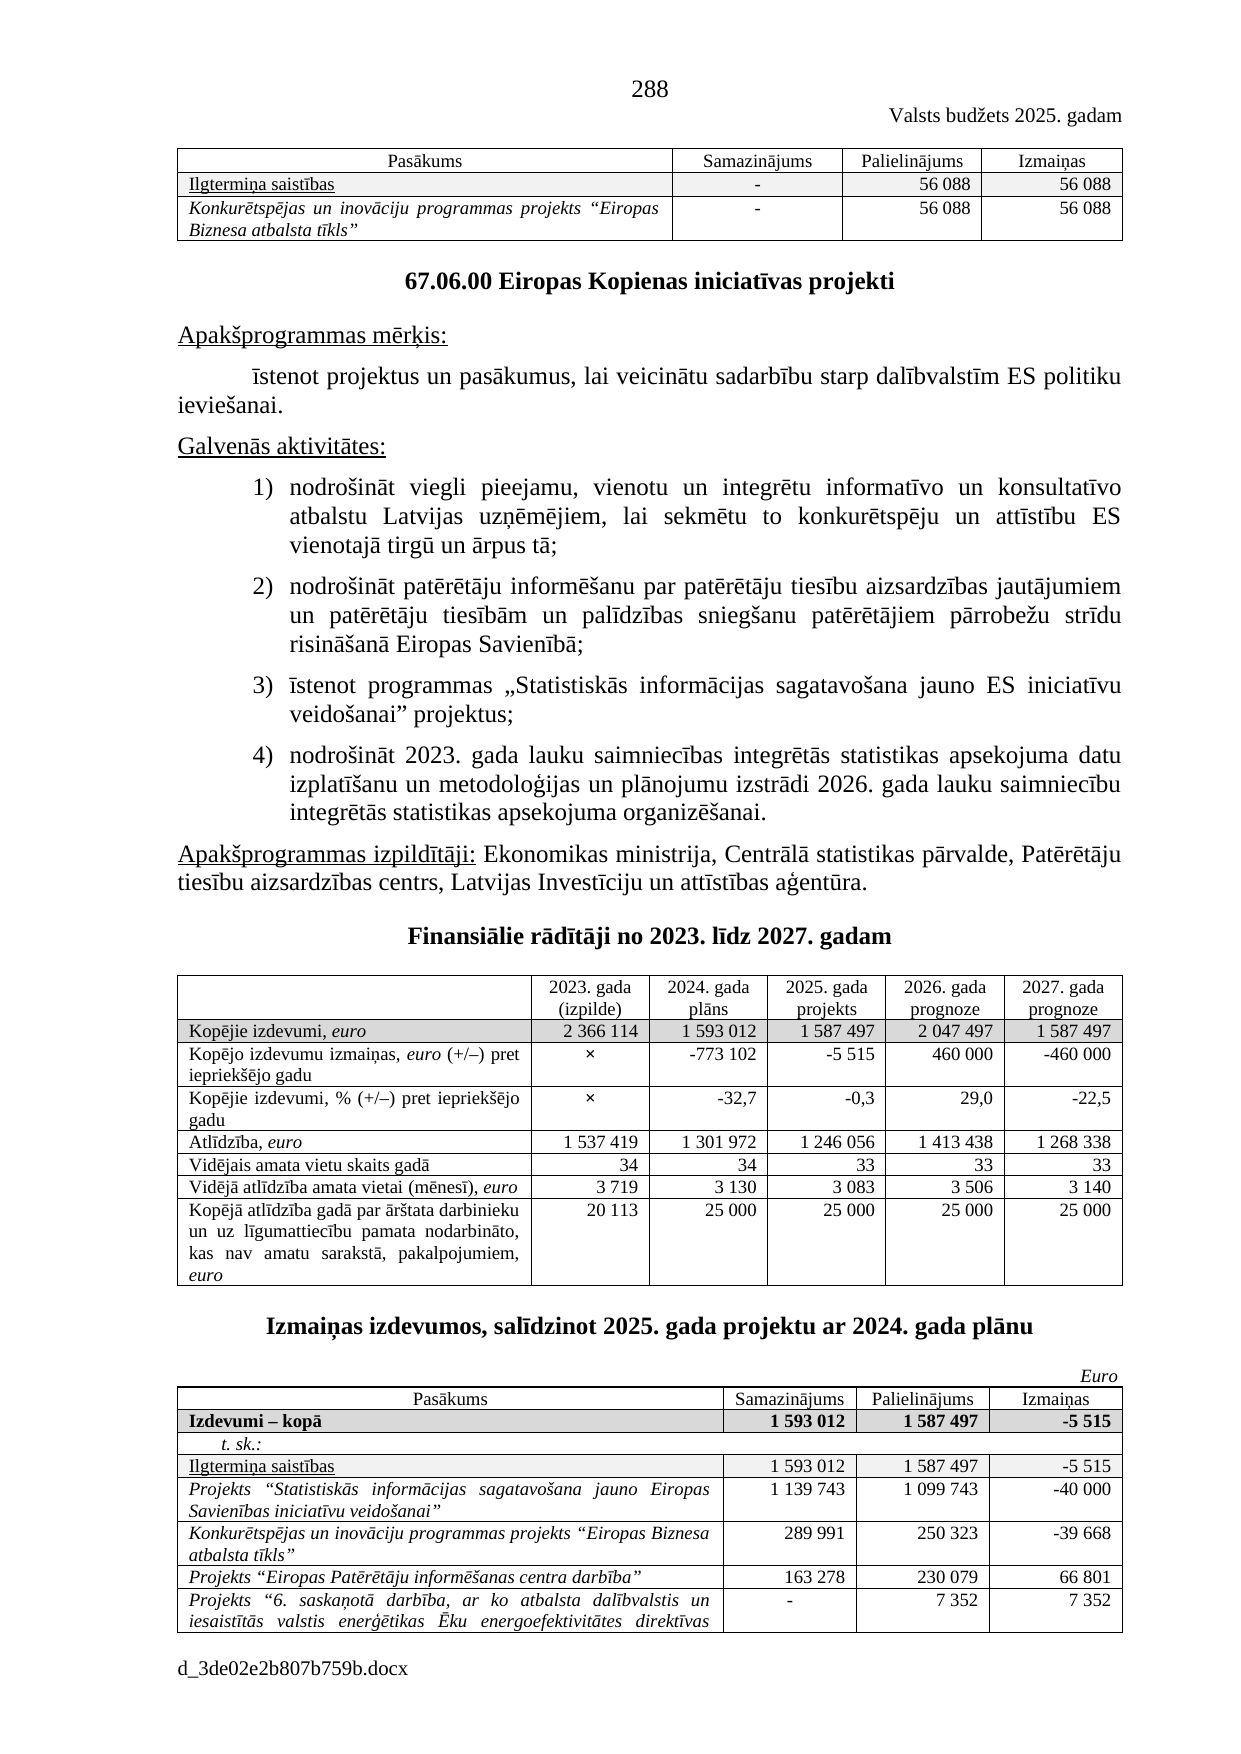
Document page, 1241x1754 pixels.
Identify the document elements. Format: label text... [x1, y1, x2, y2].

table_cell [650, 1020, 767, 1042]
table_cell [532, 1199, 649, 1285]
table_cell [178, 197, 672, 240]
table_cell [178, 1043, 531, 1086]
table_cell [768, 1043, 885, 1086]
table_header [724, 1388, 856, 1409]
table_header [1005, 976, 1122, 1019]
text Euro [1002, 1365, 1122, 1386]
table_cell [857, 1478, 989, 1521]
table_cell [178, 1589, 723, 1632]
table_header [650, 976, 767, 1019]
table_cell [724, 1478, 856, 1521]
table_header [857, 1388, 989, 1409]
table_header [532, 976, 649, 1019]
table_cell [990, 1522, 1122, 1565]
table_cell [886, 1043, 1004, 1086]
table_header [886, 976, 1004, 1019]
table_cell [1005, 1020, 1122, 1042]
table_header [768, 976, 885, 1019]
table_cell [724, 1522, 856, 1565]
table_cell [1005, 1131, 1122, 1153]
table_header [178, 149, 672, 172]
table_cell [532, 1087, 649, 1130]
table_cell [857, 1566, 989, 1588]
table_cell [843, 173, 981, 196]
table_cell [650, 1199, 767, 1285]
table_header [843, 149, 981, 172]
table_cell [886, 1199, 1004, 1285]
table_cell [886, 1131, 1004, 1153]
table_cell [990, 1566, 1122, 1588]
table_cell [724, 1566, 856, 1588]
list Apakšprogrammas mērķis: [177, 320, 1122, 349]
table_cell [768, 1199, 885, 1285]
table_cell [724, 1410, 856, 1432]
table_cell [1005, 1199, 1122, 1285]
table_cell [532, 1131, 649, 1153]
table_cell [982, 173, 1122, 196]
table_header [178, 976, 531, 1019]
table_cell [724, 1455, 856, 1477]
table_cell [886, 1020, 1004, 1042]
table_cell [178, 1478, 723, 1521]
text īstenot projektus un pasākumus, lai veicinātu sadarbību starp dalībvalstīm ES politiku ieviešanai. [177, 361, 1122, 419]
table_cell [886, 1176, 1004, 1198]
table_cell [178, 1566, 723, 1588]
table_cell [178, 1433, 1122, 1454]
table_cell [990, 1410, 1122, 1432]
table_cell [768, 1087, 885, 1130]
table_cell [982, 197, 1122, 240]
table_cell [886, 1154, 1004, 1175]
text Apakšprogrammas izpildītāji: Ekonomikas ministrija, Centrālā statistikas pārvalde, Patērētāju tiesību aizsardzības centrs, Latvijas Investīciju un attīstības aģentūra. [177, 839, 1122, 896]
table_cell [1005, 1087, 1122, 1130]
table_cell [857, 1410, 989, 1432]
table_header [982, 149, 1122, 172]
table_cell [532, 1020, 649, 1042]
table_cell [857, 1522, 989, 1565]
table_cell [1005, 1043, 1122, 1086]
list īstenot programmas „Statistiskās informācijas sagatavošana jauno ES iniciatīvu veidošanai” projektus; [252, 670, 1122, 727]
text 67.06.00 Eiropas Kopienas iniciatīvas projekti [177, 266, 1122, 295]
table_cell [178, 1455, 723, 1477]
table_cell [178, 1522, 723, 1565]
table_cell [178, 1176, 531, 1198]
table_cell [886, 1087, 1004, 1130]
list nodrošināt patērētāju informēšanu par patērētāju tiesību aizsardzības jautājumiem un patērētāju tiesībām un palīdzības sniegšanu patērētājiem pārrobežu strīdu risināšanā Eiropas Savienībā; [252, 571, 1122, 657]
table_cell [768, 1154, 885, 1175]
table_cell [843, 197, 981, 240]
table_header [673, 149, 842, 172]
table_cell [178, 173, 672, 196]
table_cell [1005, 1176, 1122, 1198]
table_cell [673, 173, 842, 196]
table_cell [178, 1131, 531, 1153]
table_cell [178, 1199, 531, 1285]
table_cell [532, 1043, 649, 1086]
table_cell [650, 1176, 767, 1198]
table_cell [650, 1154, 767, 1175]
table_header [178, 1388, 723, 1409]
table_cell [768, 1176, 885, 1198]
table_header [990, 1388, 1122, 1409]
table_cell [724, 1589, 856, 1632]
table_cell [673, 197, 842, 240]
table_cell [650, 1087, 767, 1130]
text Galvenās aktivitātes: [177, 431, 1122, 460]
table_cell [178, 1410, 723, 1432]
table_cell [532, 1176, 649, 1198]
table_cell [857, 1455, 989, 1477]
text Izmaiņas izdevumos, salīdzinot 2025. gada projektu ar 2024. gada plānu [177, 1311, 1122, 1340]
text Finansiālie rādītāji no 2023. līdz 2027. gadam [177, 921, 1122, 950]
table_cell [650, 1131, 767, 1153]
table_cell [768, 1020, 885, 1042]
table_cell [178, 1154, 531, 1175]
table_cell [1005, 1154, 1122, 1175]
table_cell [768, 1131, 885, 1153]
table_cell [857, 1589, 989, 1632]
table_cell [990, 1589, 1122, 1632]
list nodrošināt 2023. gada lauku saimniecības integrētās statistikas apsekojuma datu izplatīšanu un metodoloģijas un plānojumu izstrādi 2026. gada lauku saimniecību integrētās statistikas apsekojuma organizēšanai. [252, 740, 1122, 826]
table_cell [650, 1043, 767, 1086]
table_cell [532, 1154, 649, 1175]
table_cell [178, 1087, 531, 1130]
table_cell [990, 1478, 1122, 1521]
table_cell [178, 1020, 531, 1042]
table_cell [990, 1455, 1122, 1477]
list nodrošināt viegli pieejamu, vienotu un integrētu informatīvo un konsultatīvo atbalstu Latvijas uzņēmējiem, lai sekmētu to konkurētspēju un attīstību ES vienotajā tirgū un ārpus tā; [252, 472, 1122, 559]
